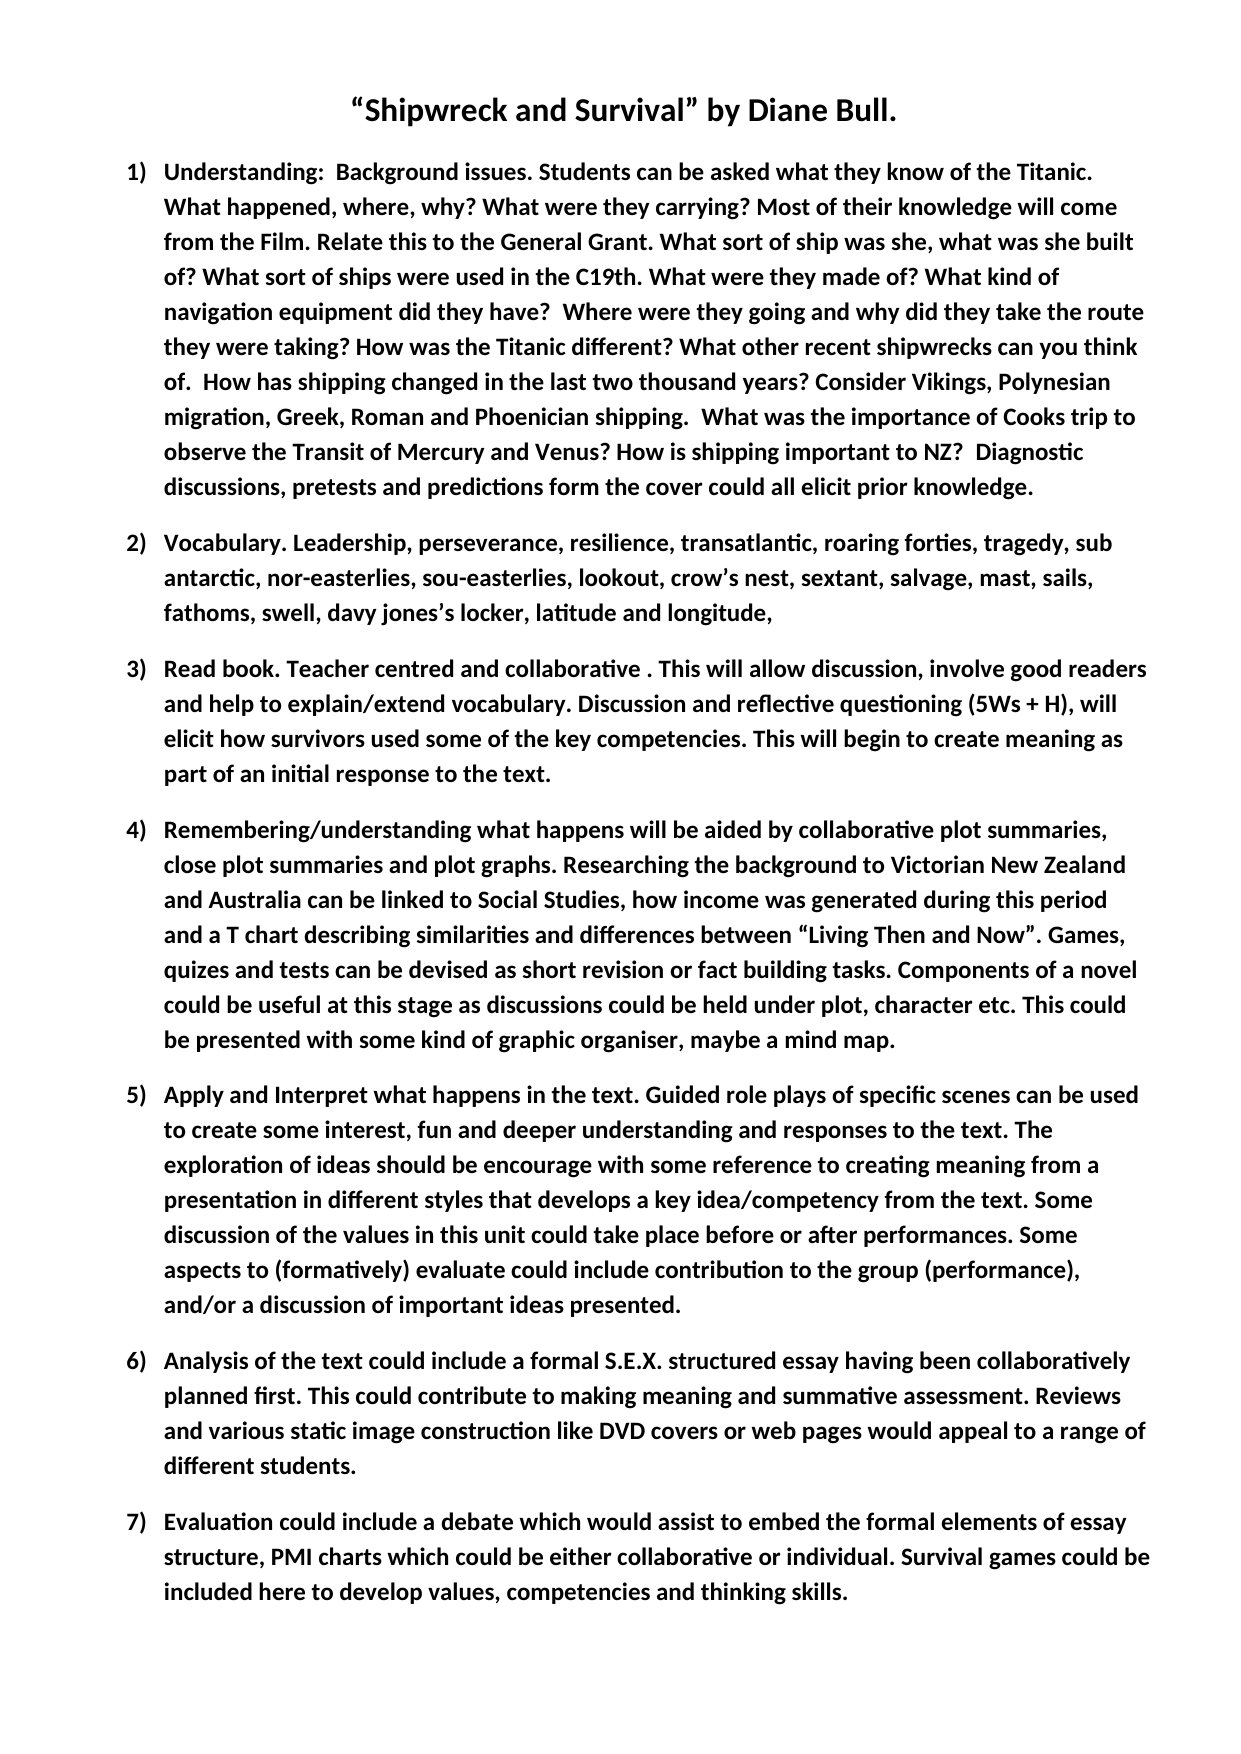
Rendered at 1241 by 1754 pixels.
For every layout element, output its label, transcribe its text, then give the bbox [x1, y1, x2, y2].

list Read book. Teacher centred and collaborative . This will allow discussion, involve good readers and help to explain/extend vocabulary. Discussion and reflective questioning (5Ws + H), will elicit how survivors used some of the key competencies. This will begin to create meaning as part of an initial response to the text. [126, 653, 1152, 788]
list Understanding: Background issues. Students can be asked what they know of the Titanic. What happened, where, why? What were they carrying? Most of their knowledge will come from the Film. Relate this to the General Grant. What sort of ship was she, what was she built of? What sort of ships were used in the C19th. What were they made of? What kind of navigation equipment did they have? Where were they going and why did they take the route they were taking? How was the Titanic different? What other recent shipwrecks can you think of. How has shipping changed in the last two thousand years? Consider Vikings, Polynesian migration, Greek, Roman and Phoenician shipping. What was the importance of Cooks trip to observe the Transit of Mercury and Venus? How is shipping important to NZ? Diagnostic discussions, pretests and predictions form the cover could all elicit prior knowledge. [126, 156, 1152, 502]
list Apply and Interpret what happens in the text. Guided role plays of specific scenes can be used to create some interest, fun and deeper understanding and responses to the text. The exploration of ideas should be encourage with some reference to creating meaning from a presentation in different styles that develops a key idea/competency from the text. Some discussion of the values in this unit could take place before or after performances. Some aspects to (formatively) evaluate could include contribution to the group (performance), and/or a discussion of important ideas presented. [126, 1079, 1152, 1320]
list Remembering/understanding what happens will be aided by collaborative plot summaries, close plot summaries and plot graphs. Researching the background to Victorian and can be linked to Social Studies, how income was generated during this period and a T chart describing similarities and differences between “Living Then and Now”. Games, quizes and tests can be devised as short revision or fact building tasks. Components of a novel could be useful at this stage as discussions could be held under plot, character etc. This could be presented with some kind of graphic organiser, maybe a mind map. [126, 814, 1152, 1054]
list Vocabulary. Leadership, perseverance, resilience, transatlantic, roaring forties, tragedy, sub antarctic, nor-easterlies, sou-easterlies, lookout, crow’s nest, sextant, salvage, mast, sails, fathoms, swell, davy jones’s locker, latitude and longitude, [126, 527, 1152, 628]
list Evaluation could include a debate which would assist to embed the formal elements of essay structure, PMI charts which could be either collaborative or individual. Survival games could be included here to develop values, competencies and thinking skills. [126, 1506, 1152, 1607]
text “Shipwreck and Survival” by Diane Bull. [89, 89, 1152, 129]
list Analysis of the text could include a formal S.E.X. structured essay having been collaboratively planned first. This could contribute to making meaning and summative assessment. Reviews and various static image construction like DVD covers or web pages would appeal to a range of different students. [126, 1345, 1152, 1481]
